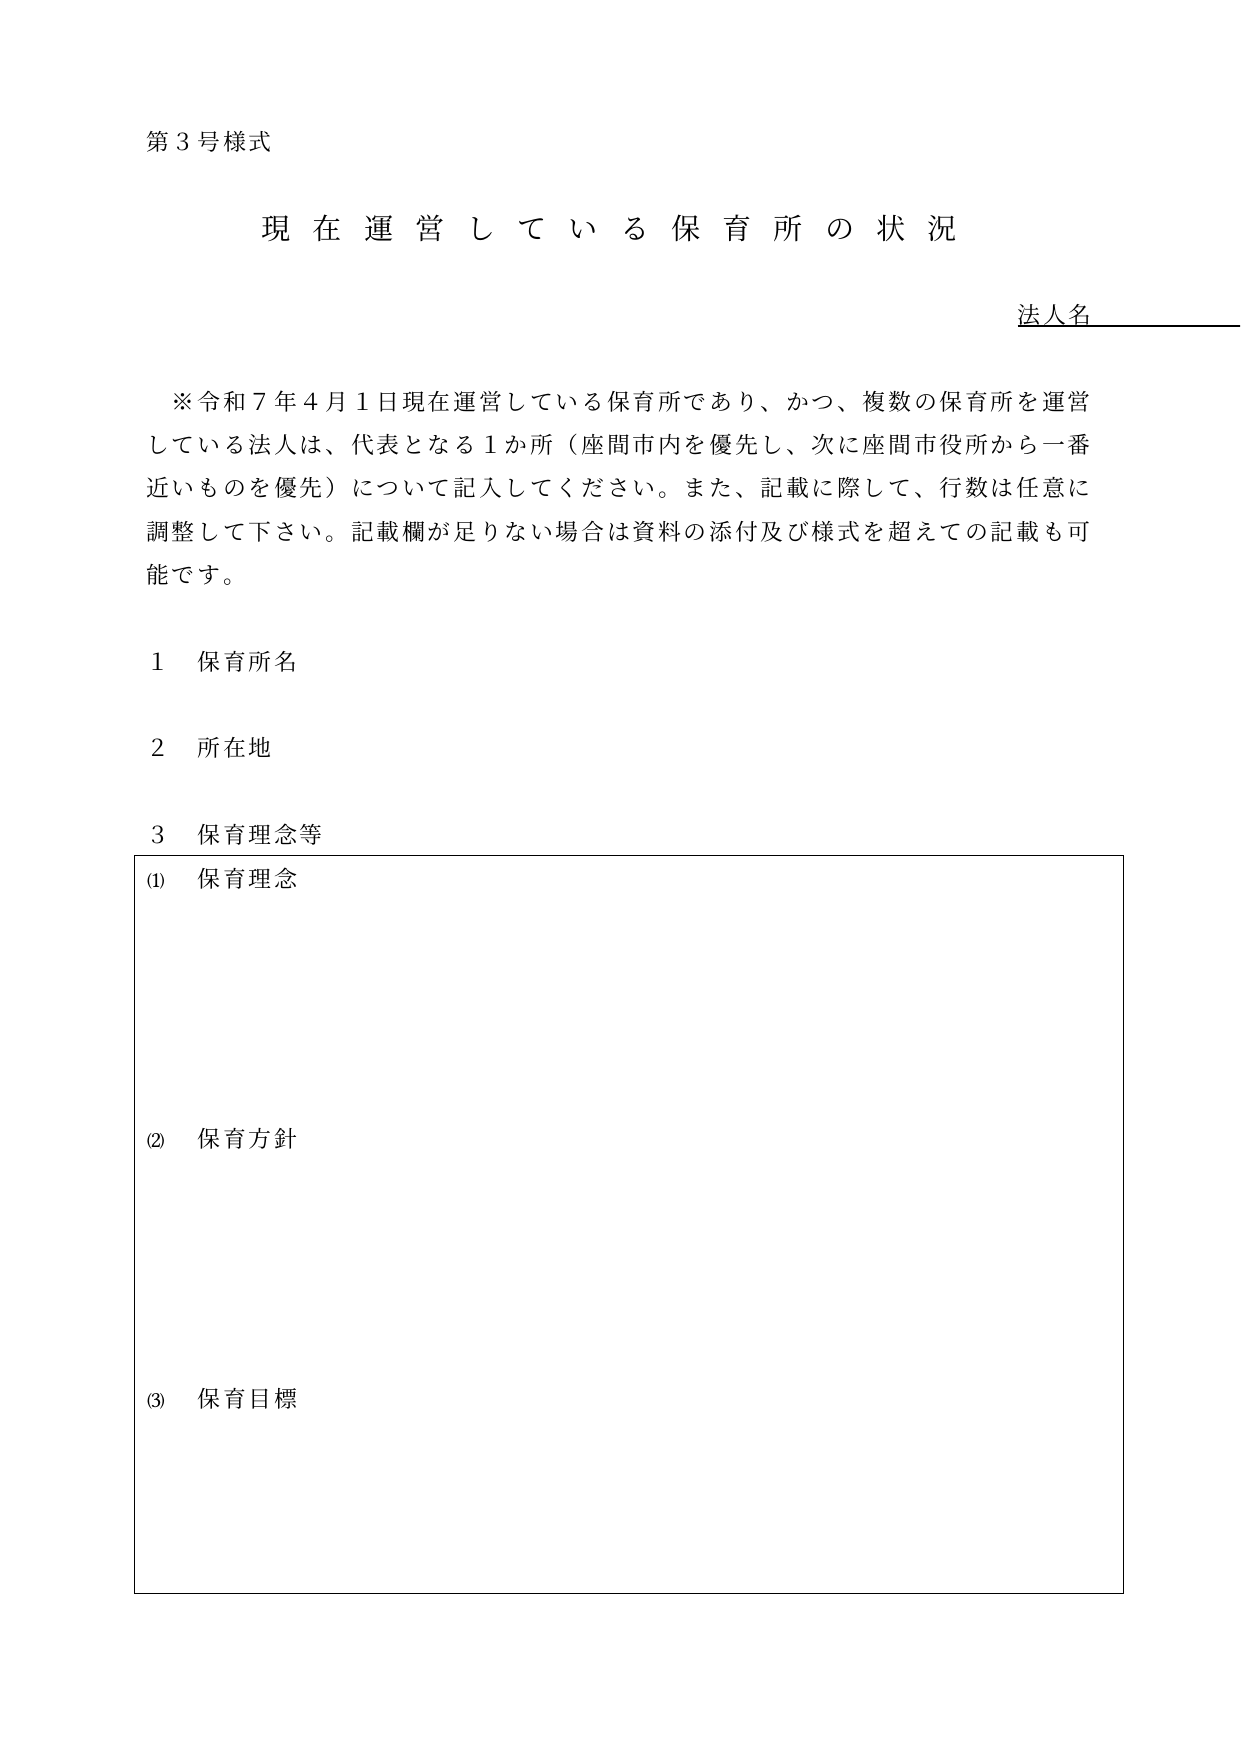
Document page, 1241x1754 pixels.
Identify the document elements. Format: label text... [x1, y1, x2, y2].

text 法人名 [146, 292, 1094, 335]
text ※令和７年４月１日現在運営している保育所であり、かつ、複数の保育所を運営している法人は、代表となる１か所（座間市内を優先し、次に座間市役所から一番近いものを優先）について記入してください。また、記載に際して、行数は任意に調整して下さい。記載欄が足りない場合は資料の添付及び様式を超えての記載も可能です。 [146, 379, 1094, 595]
text ２ 所在地 [146, 725, 1094, 769]
text １ 保育所名 [146, 639, 1094, 682]
text 現在運営している保育所の状況 [146, 205, 1094, 249]
text ３ 保育理念等 [146, 812, 1094, 855]
text 第３号様式 [146, 119, 1094, 162]
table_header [135, 856, 1123, 1593]
